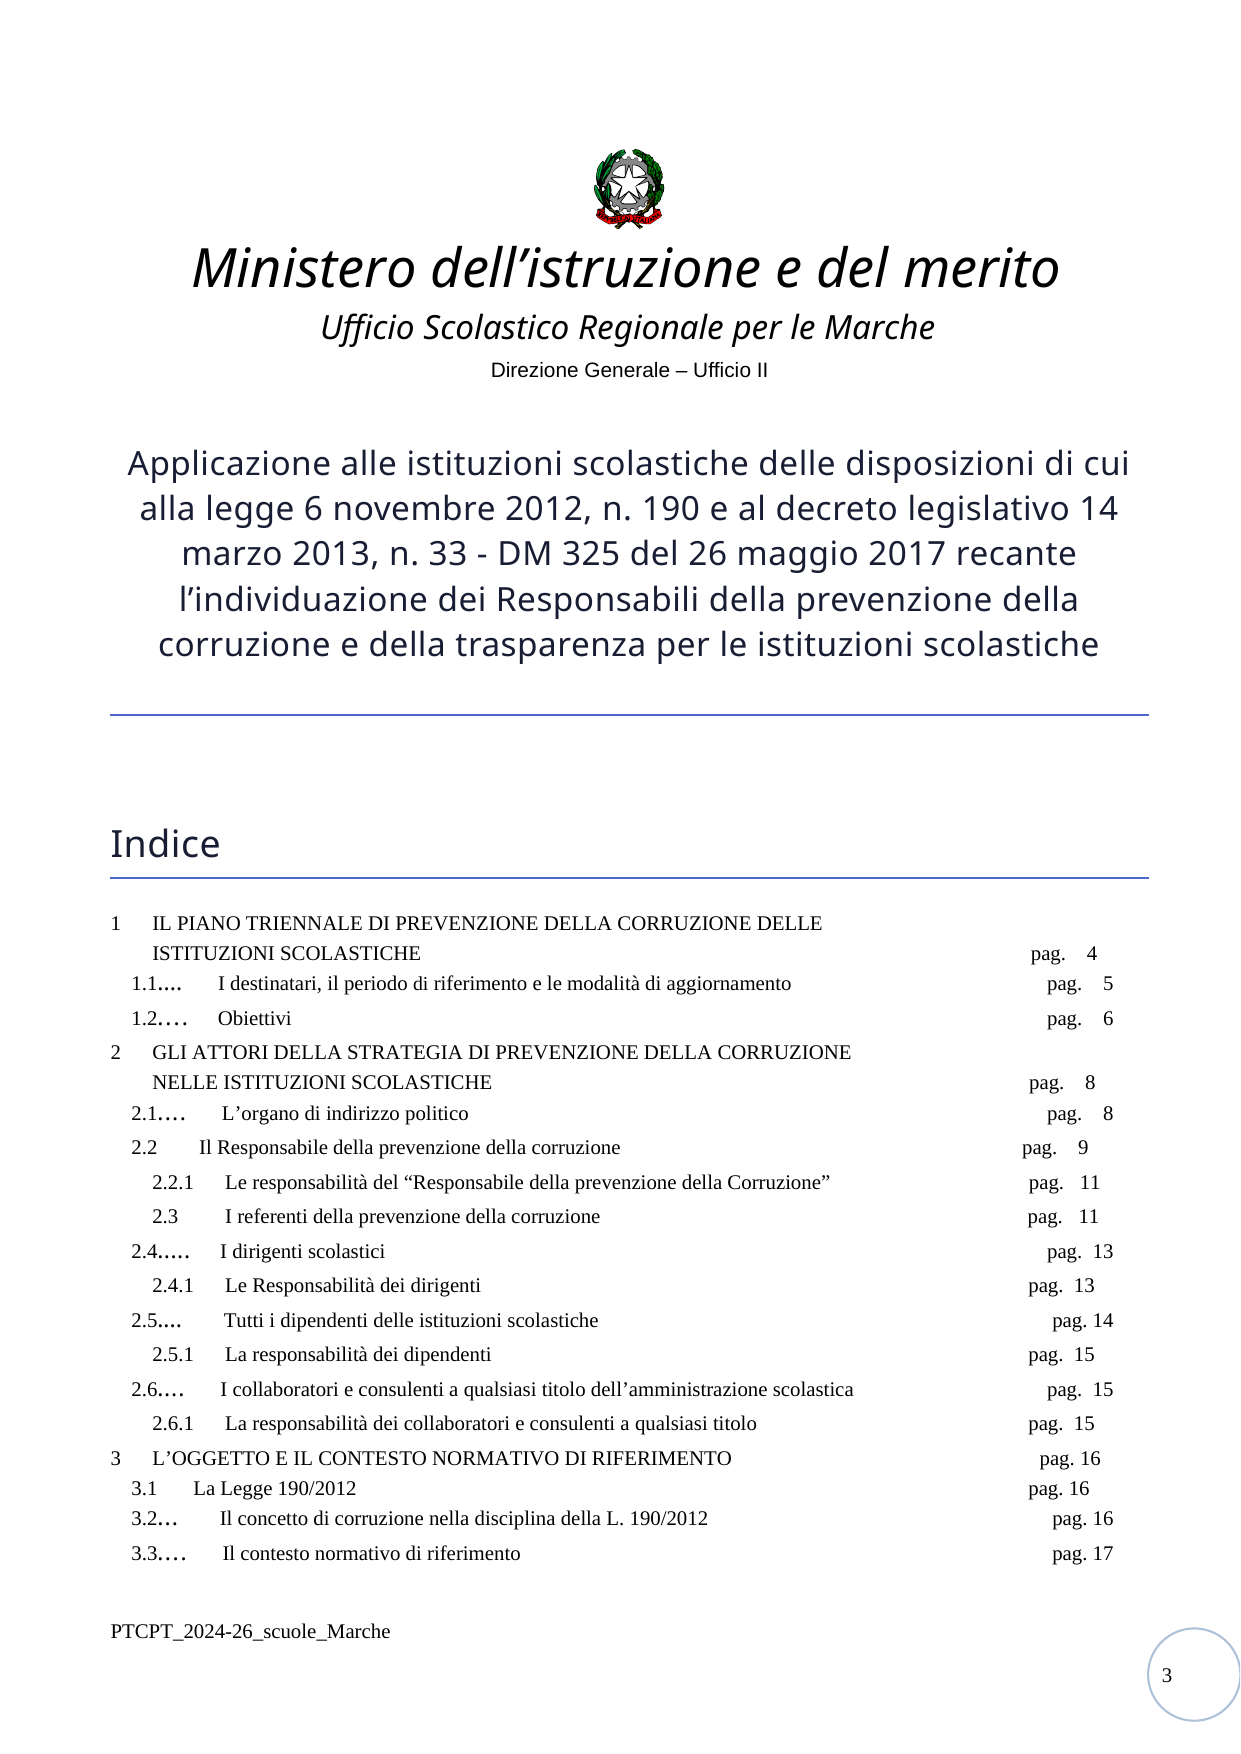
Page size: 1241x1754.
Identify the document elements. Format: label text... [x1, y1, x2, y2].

text NELLE ISTITUZIONI SCOLASTICHE pag. 8 [110, 1070, 1149, 1094]
text 2.4.1 Le Responsabilità dei dirigenti pag. 13 [152, 1273, 1149, 1297]
title Indice [110, 818, 1149, 877]
text 3.1 La Legge 190/2012 pag. 16 [110, 1476, 1149, 1500]
text 2.5.1 La responsabilità dei dipendenti pag. 15 [152, 1342, 1149, 1366]
text Direzione Generale – Ufficio II [110, 357, 1149, 381]
text 1 IL PIANO TRIENNALE DI PREVENZIONE DELLA CORRUZIONE DELLE [110, 910, 1149, 934]
text 1.1 I destinatari, il periodo di riferimento e le modalità di aggiornamento pag. 5 [131, 971, 1149, 995]
text 3 L’OGGETTO E IL CONTESTO NORMATIVO DI RIFERIMENTO pag. 16 [110, 1445, 1149, 1469]
text 2 GLI ATTORI DELLA STRATEGIA DI PREVENZIONE DELLA CORRUZIONE [110, 1040, 1149, 1064]
text 2.1 L’organo di indirizzo politico pag. 8 [131, 1101, 1149, 1125]
text Ufficio Scolastico Regionale per le Marche [110, 304, 1149, 349]
picture [593, 147, 666, 230]
text 2.2.1 Le responsabilità del “Responsabile della prevenzione della Corruzione” pag. 11 [152, 1169, 1149, 1194]
text 2.5 Tutti i dipendenti delle istituzioni scolastiche pag. 14 [131, 1307, 1149, 1332]
text 3.3 Il contesto normativo di riferimento pag. 17 [131, 1541, 1149, 1564]
text ISTITUZIONI SCOLASTICHE pag. 4 [110, 941, 1149, 965]
text 3.2 Il concetto di corruzione nella disciplina della L. 190/2012 pag. 16 [131, 1506, 1149, 1530]
text 2.3 I referenti della prevenzione della corruzione pag. 11 [152, 1204, 1149, 1228]
text 2.6 I collaboratori e consulenti a qualsiasi titolo dell’amministrazione scolastica pag. 15 [131, 1376, 1149, 1401]
text 2.2 Il Responsabile della prevenzione della corruzione pag. 9 [131, 1135, 1149, 1159]
text 1.2 Obiettivi pag. 6 [131, 1006, 1149, 1029]
text 2.6.1 La responsabilità dei collaboratori e consulenti a qualsiasi titolo pag. 15 [152, 1411, 1149, 1435]
title Applicazione alle istituzioni scolastiche delle disposizioni di cui alla legge 6 novembre 2012, n. 190 e al decreto legislativo 14 marzo 2013, n. 33 - DM 325 del 26 maggio 2017 recante l’individuazione dei Responsabili della prevenzione della corruzione e della trasparenza per le istituzioni scolastiche [110, 439, 1149, 666]
text 2.4 I dirigenti scolastici pag. 13 [131, 1238, 1149, 1263]
text Ministero dell’istruzione e del merito [110, 230, 1149, 304]
